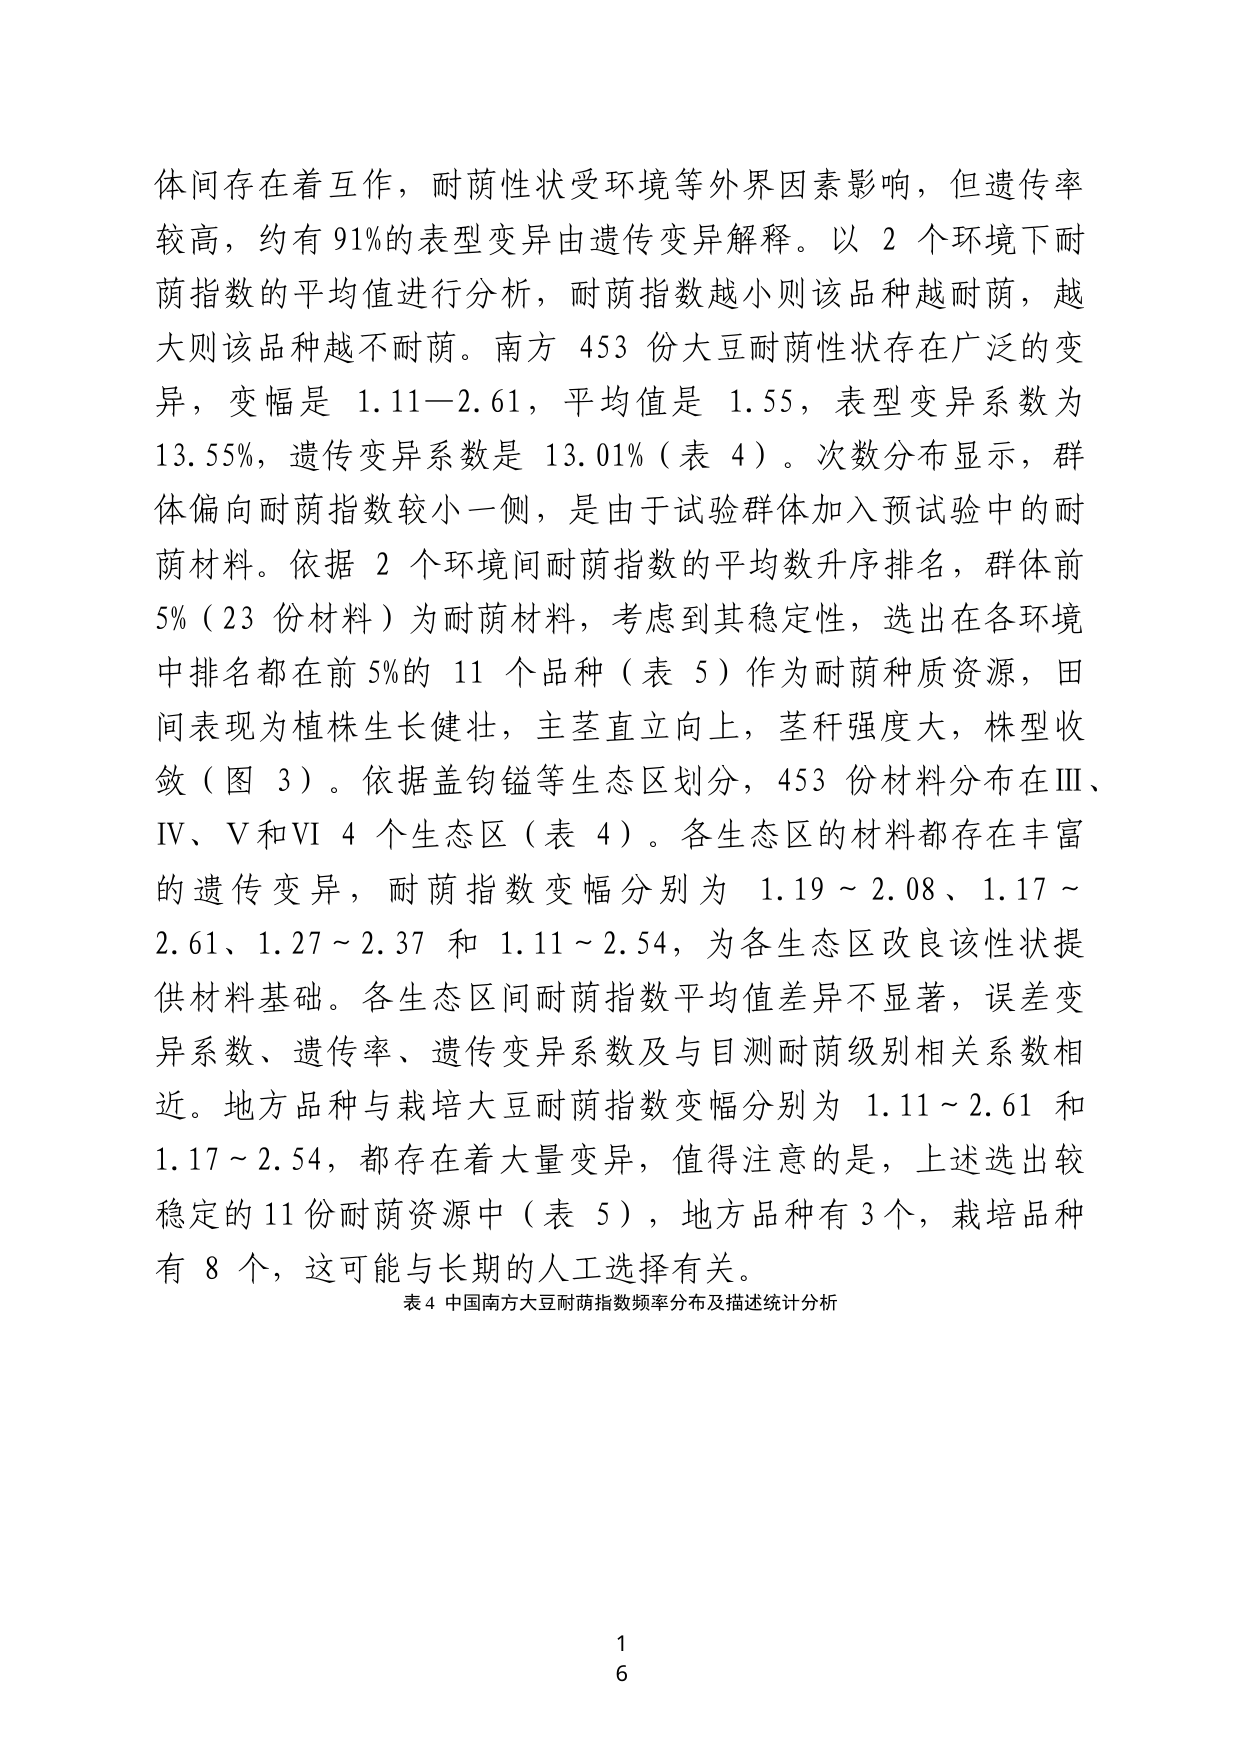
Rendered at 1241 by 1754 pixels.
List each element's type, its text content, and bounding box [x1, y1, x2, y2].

text 表4 中国南方大豆耐荫指数频率分布及描述统计分析 [153, 1291, 1087, 1314]
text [153, 153, 1087, 1291]
